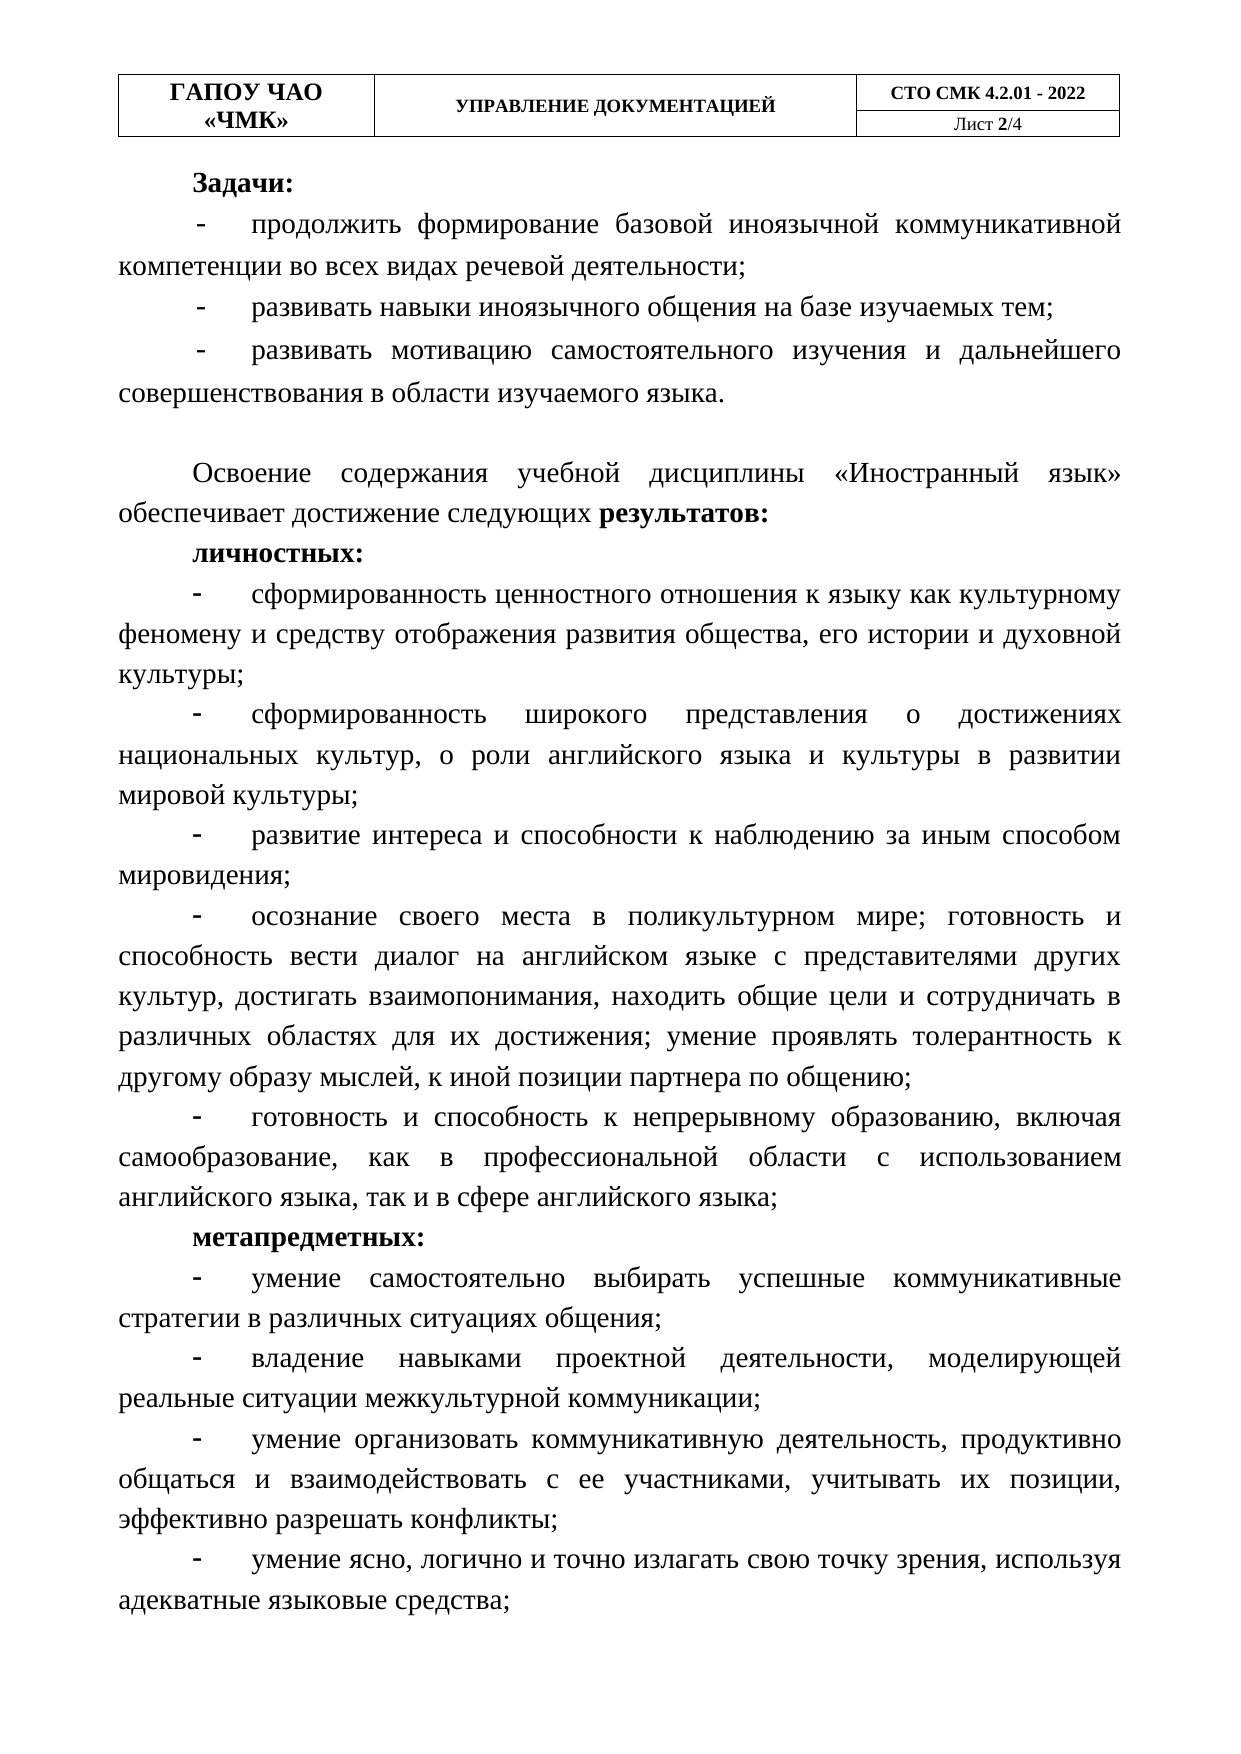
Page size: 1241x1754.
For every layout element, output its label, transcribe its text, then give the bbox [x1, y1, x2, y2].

list умение организовать коммуникативную деятельность, продуктивно общаться и взаимодействовать с ее участниками, учитывать их позиции, эффективно разрешать конфликты; [118, 1421, 1122, 1535]
list продолжить формирование базовой иноязычной коммуникативной компетенции во всех видах речевой деятельности; [118, 206, 1122, 282]
list сформированность широкого представления о достижениях национальных культур, о роли английского языка и культуры в развитии мировой культуры; [118, 696, 1122, 811]
text личностных: [118, 536, 1122, 569]
text Освоение содержания учебной дисциплины «Иностранный язык» обеспечивает достижение следующих результатов: [118, 455, 1122, 529]
list развивать мотивацию самостоятельного изучения и дальнейшего совершенствования в области изучаемого языка. [118, 332, 1122, 408]
text Задачи: [118, 166, 1122, 199]
text метапредметных: [118, 1219, 1122, 1253]
list сформированность ценностного отношения к языку как культурному феномену и средству отображения развития общества, его истории и духовной культуры; [118, 576, 1122, 690]
list готовность и способность к непрерывному образованию, включая самообразование, как в профессиональной области с использованием английского языка, так и в сфере английского языка; [118, 1099, 1122, 1213]
list осознание своего места в поликультурном мире; готовность и способность вести диалог на английском языке с представителями других культур, достигать взаимопонимания, находить общие цели и сотрудничать в различных областях для их достижения; умение проявлять толерантность к другому образу мыслей, к иной позиции партнера по общению; [118, 898, 1122, 1092]
list развитие интереса и способности к наблюдению за иным способом мировидения; [118, 817, 1122, 891]
list умение самостоятельно выбирать успешные коммуникативные стратегии в различных ситуациях общения; [118, 1260, 1122, 1334]
list владение навыками проектной деятельности, моделирующей реальные ситуации межкультурной коммуникации; [118, 1340, 1122, 1414]
list развивать навыки иноязычного общения на базе изучаемых тем; [118, 289, 1122, 325]
list умение ясно, логично и точно излагать свою точку зрения, используя адекватные языковые средства; [118, 1542, 1122, 1615]
